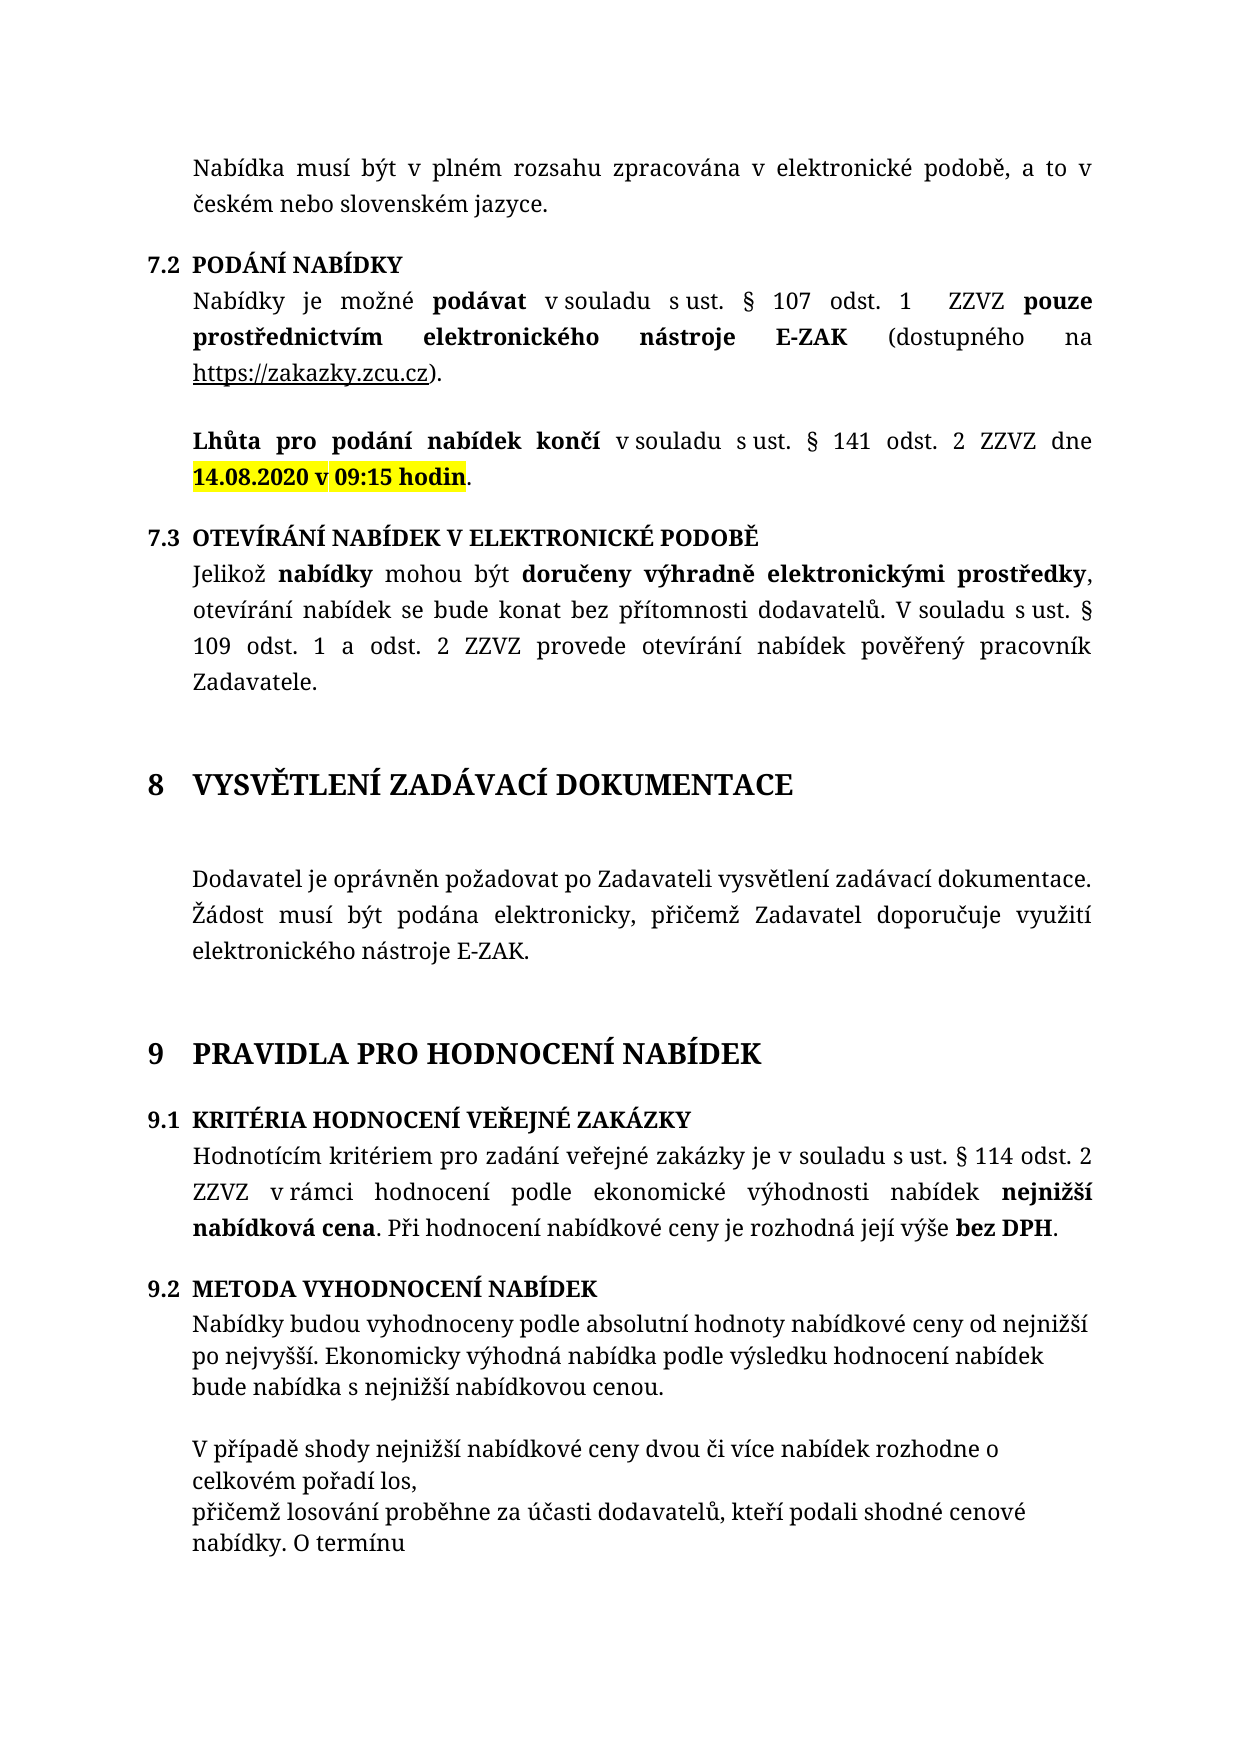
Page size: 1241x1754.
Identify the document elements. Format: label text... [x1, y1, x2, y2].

subtitle KRITÉRIA HODNOCENÍ VEŘEJNÉ ZAKÁZKY [147, 1104, 1093, 1135]
text Nabídka musí být v plném rozsahu zpracována v elektronické podobě, a to v českém nebo slovenském jazyce. [193, 152, 1093, 219]
text přičemž losování proběhne za účasti dodavatelů, kteří podali shodné cenové nabídky. O termínu [192, 1496, 1093, 1558]
subtitle PRAVIDLA PRO HODNOCENÍ NABÍDEK [148, 1033, 1093, 1073]
subtitle OTEVÍRÁNÍ NABÍDEK V ELEKTRONICKÉ PODOBĚ [148, 522, 1093, 553]
subtitle METODA VYHODNOCENÍ NABÍDEK [147, 1272, 1093, 1304]
text Hodnotícím kritériem pro zadání veřejné zakázky je v souladu s ust. § 114 odst. 2 ZZVZ v rámci hodnocení podle ekonomické výhodnosti nabídek nejnižší nabídková cena. Při hodnocení nabídkové ceny je rozhodná její výše bez DPH. [193, 1140, 1093, 1243]
subtitle PODÁNÍ NABÍDKY [147, 249, 1093, 280]
text Nabídky je možné podávat v souladu s ust. § 107 odst. 1 ZZVZ pouze prostřednictvím elektronického nástroje E-ZAK (dostupného na https://zakazky.zcu.cz). [193, 284, 1093, 388]
text Dodavatel je oprávněn požadovat po Zadavateli vysvětlení zadávací dokumentace. Žádost musí být podána elektronicky, přičemž Zadavatel doporučuje využití elektronického nástroje E-ZAK. [192, 863, 1093, 966]
text Lhůta pro podání nabídek končí v souladu s ust. § 141 odst. 2 ZZVZ dne 14.08.2020 v 09:15 hodin. [193, 425, 1093, 492]
text Jelikož nabídky mohou být doručeny výhradně elektronickými prostředky, otevírání nabídek se bude konat bez přítomnosti dodavatelů. V souladu s ust. § 109 odst. 1 a odst. 2 ZZVZ provede otevírání nabídek pověřený pracovník Zadavatele. [193, 558, 1093, 697]
subtitle VYSVĚTLENÍ ZADÁVACÍ DOKUMENTACE [148, 764, 1093, 804]
text V případě shody nejnižší nabídkové ceny dvou či více nabídek rozhodne o celkovém pořadí los, [192, 1433, 1093, 1496]
text Nabídky budou vyhodnoceny podle absolutní hodnoty nabídkové ceny od nejnižší po nejvyšší. Ekonomicky výhodná nabídka podle výsledku hodnocení nabídek bude nabídka s nejnižší nabídkovou cenou. [192, 1308, 1093, 1402]
